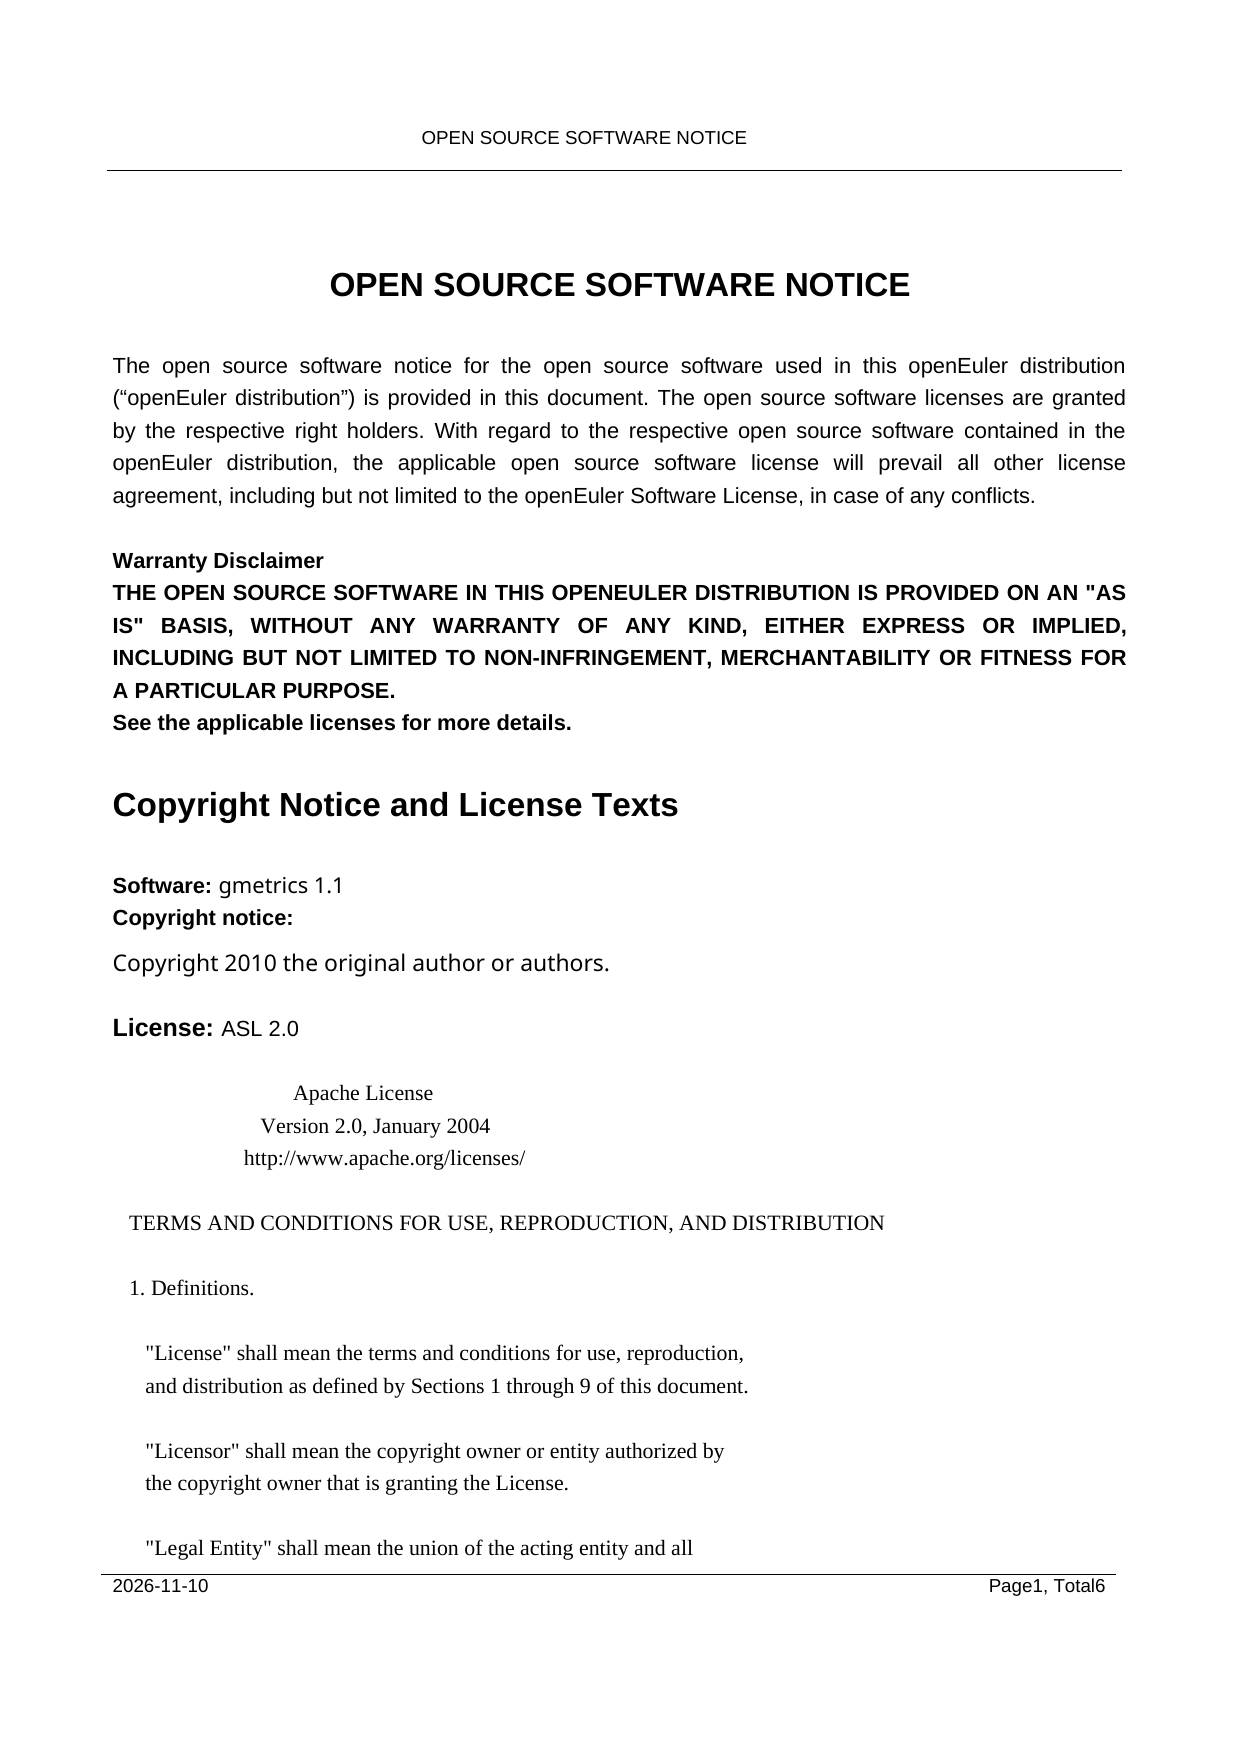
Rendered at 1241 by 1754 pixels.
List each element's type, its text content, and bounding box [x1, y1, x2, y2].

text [112, 1044, 1128, 1564]
text Copyright Notice and License Texts [112, 771, 1128, 836]
text License: ASL 2.0 [112, 1012, 1128, 1044]
title Software: gmetrics 1.1 [112, 869, 1128, 901]
text OPEN SOURCE SOFTWARE NOTICE [112, 251, 1128, 316]
text Copyright notice: [112, 901, 1128, 934]
text THE OPEN SOURCE SOFTWARE IN THIS OPENEULER DISTRIBUTION IS PROVIDED ON AN "AS IS" BASIS, WITHOUT ANY WARRANTY OF ANY KIND, EITHER EXPRESS OR IMPLIED, INCLUDING BUT NOT LIMITED TO NON-INFRINGEMENT, MERCHANTABILITY OR FITNESS FOR A PARTICULAR PURPOSE. See the applicable licenses for more details. [112, 576, 1128, 739]
text Copyright 2010 the original author or authors. [112, 947, 1128, 1012]
text The open source software notice for the open source software used in this openEuler distribution (“openEuler distribution”) is provided in this document. The open source software licenses are granted by the respective right holders. With regard to the respective open source software contained in the openEuler distribution, the applicable open source software license will prevail all other license agreement, including but not limited to the openEuler Software License, in case of any conflicts. [112, 349, 1128, 511]
text Warranty Disclaimer [112, 544, 1128, 576]
